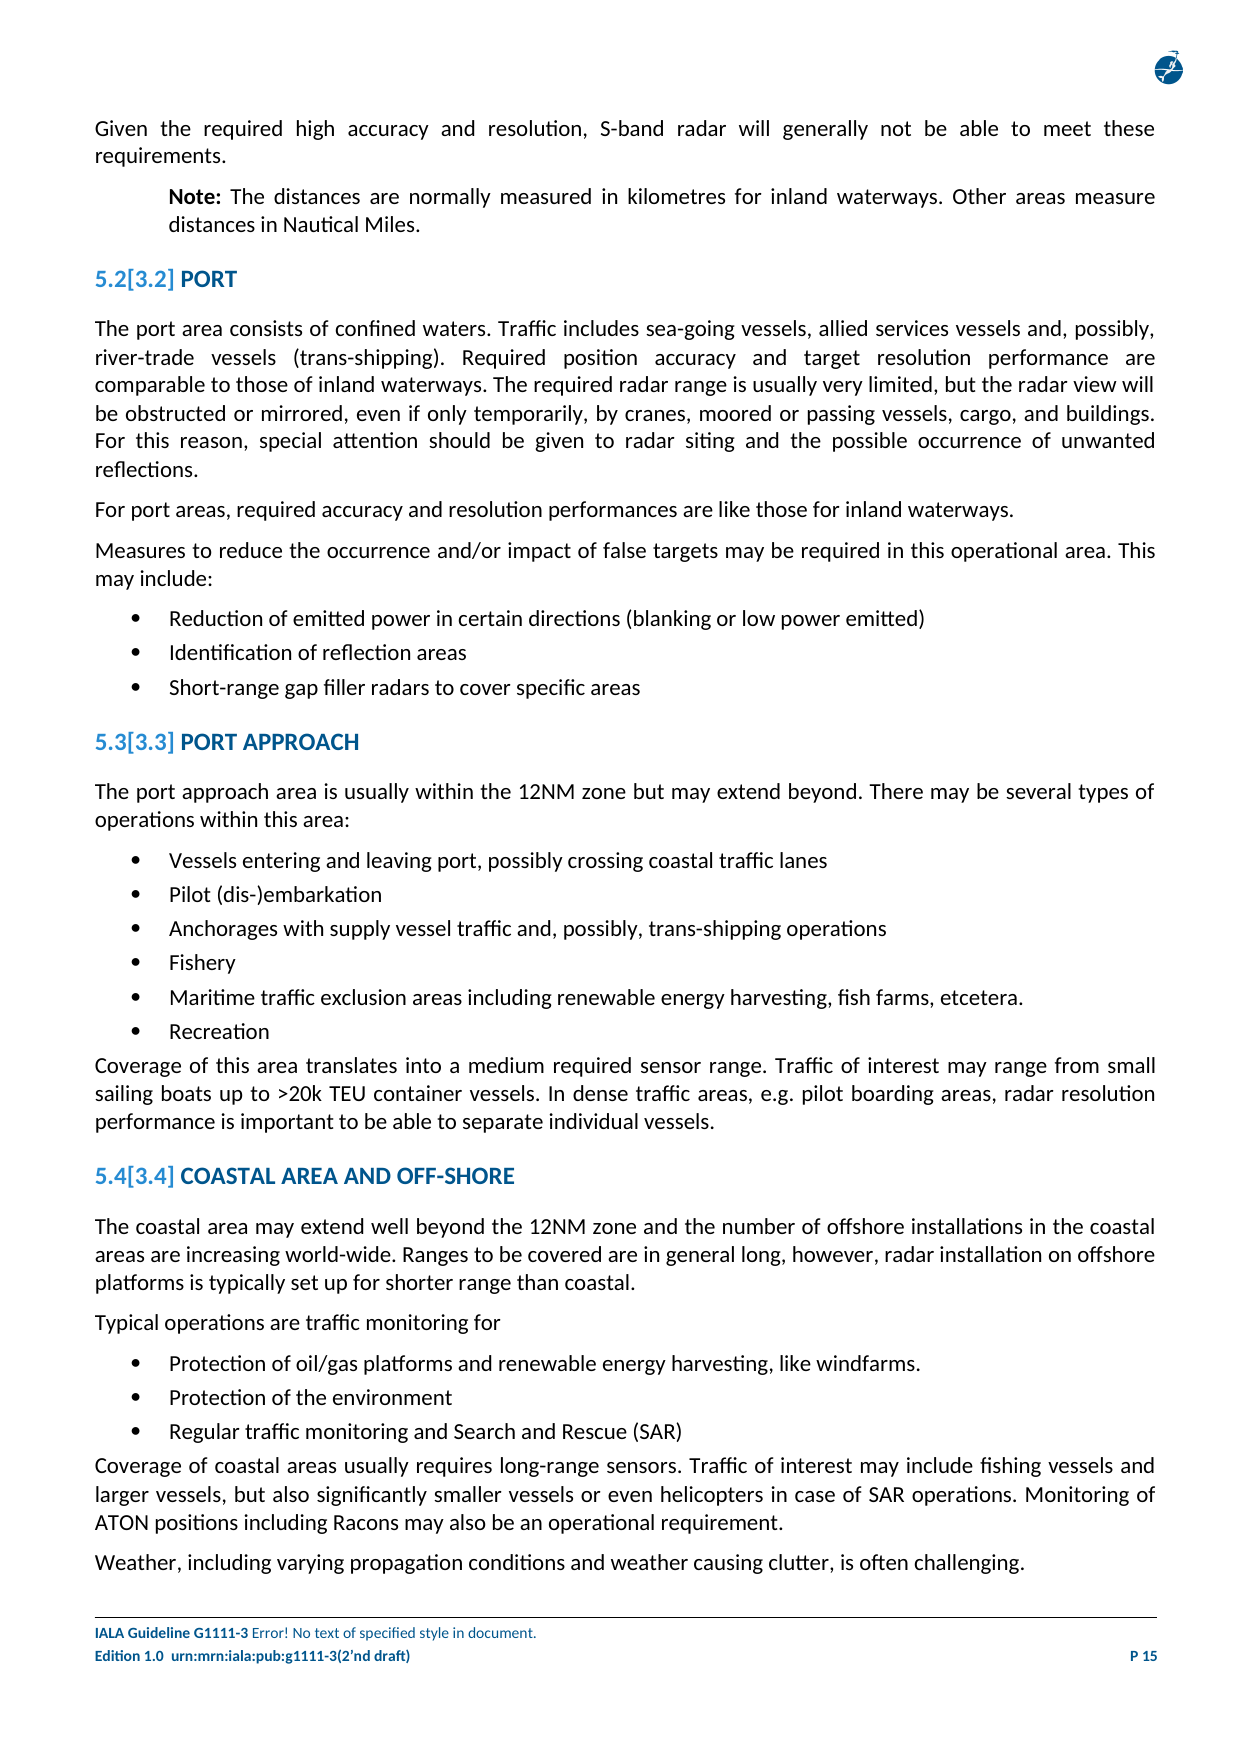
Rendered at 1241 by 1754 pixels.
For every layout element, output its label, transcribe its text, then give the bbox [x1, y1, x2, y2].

text Typical operations are traffic monitoring for [94, 1308, 1157, 1336]
list Protection of oil/gas platforms and renewable energy harvesting, like windfarms. [132, 1349, 1157, 1377]
subtitle Port [94, 263, 1157, 294]
list Vessels entering and leaving port, possibly crossing coastal traffic lanes [132, 846, 1157, 874]
text The coastal area may extend well beyond the 12NM zone and the number of offshore installations in the coastal areas are increasing world-wide. Ranges to be covered are in general long, however, radar installation on offshore platforms is typically set up for shorter range than coastal. [94, 1212, 1157, 1296]
text Coverage of coastal areas usually requires long-range sensors. Traffic of interest may include fishing vessels and larger vessels, but also significantly smaller vessels or even helicopters in case of SAR operations. Monitoring of ATON positions including Racons may also be an operational requirement. [94, 1452, 1157, 1536]
subtitle Port Approach [94, 726, 1157, 756]
list Identification of reflection areas [132, 638, 1157, 667]
list Regular traffic monitoring and Search and Rescue (SAR) [132, 1417, 1157, 1445]
text Measures to reduce the occurrence and/or impact of false targets may be required in this operational area. This may include: [94, 536, 1157, 592]
list Reduction of emitted power in certain directions (blanking or low power emitted) [132, 604, 1157, 632]
text Given the required high accuracy and resolution, S-band radar will generally not be able to meet these requirements. [94, 114, 1157, 170]
subtitle Coastal Area and OFF-SHORE [94, 1160, 1157, 1191]
list Fishery [132, 948, 1157, 977]
list Pilot (dis-)embarkation [132, 880, 1157, 908]
text The port area consists of confined waters. Traffic includes sea-going vessels, allied services vessels and, possibly, river-trade vessels (trans-shipping). Required position accuracy and target resolution performance are comparable to those of inland waterways. The required radar range is usually very limited, but the radar view will be obstructed or mirrored, even if only temporarily, by cranes, moored or passing vessels, cargo, and buildings. For this reason, special attention should be given to radar siting and the possible occurrence of unwanted reflections. [94, 314, 1157, 483]
list Anchorages with supply vessel traffic and, possibly, trans-shipping operations [132, 914, 1157, 942]
picture [1123, 0, 1241, 119]
text For port areas, required accuracy and resolution performances are like those for inland waterways. [94, 495, 1157, 523]
text Note: The distances are normally measured in kilometres for inland waterways. Other areas measure distances in Nautical Miles. [168, 182, 1157, 238]
list Maritime traffic exclusion areas including renewable energy harvesting, fish farms, etcetera. [132, 983, 1157, 1011]
text The port approach area is usually within the 12NM zone but may extend beyond. There may be several types of operations within this area: [94, 777, 1157, 833]
text Coverage of this area translates into a medium required sensor range. Traffic of interest may range from small sailing boats up to >20k TEU container vessels. In dense traffic areas, e.g. pilot boarding areas, radar resolution performance is important to be able to separate individual vessels. [94, 1051, 1157, 1135]
list Short-range gap filler radars to cover specific areas [132, 673, 1157, 701]
list Protection of the environment [132, 1383, 1157, 1411]
list Recreation [132, 1017, 1157, 1045]
text Weather, including varying propagation conditions and weather causing clutter, is often challenging. [94, 1548, 1157, 1576]
